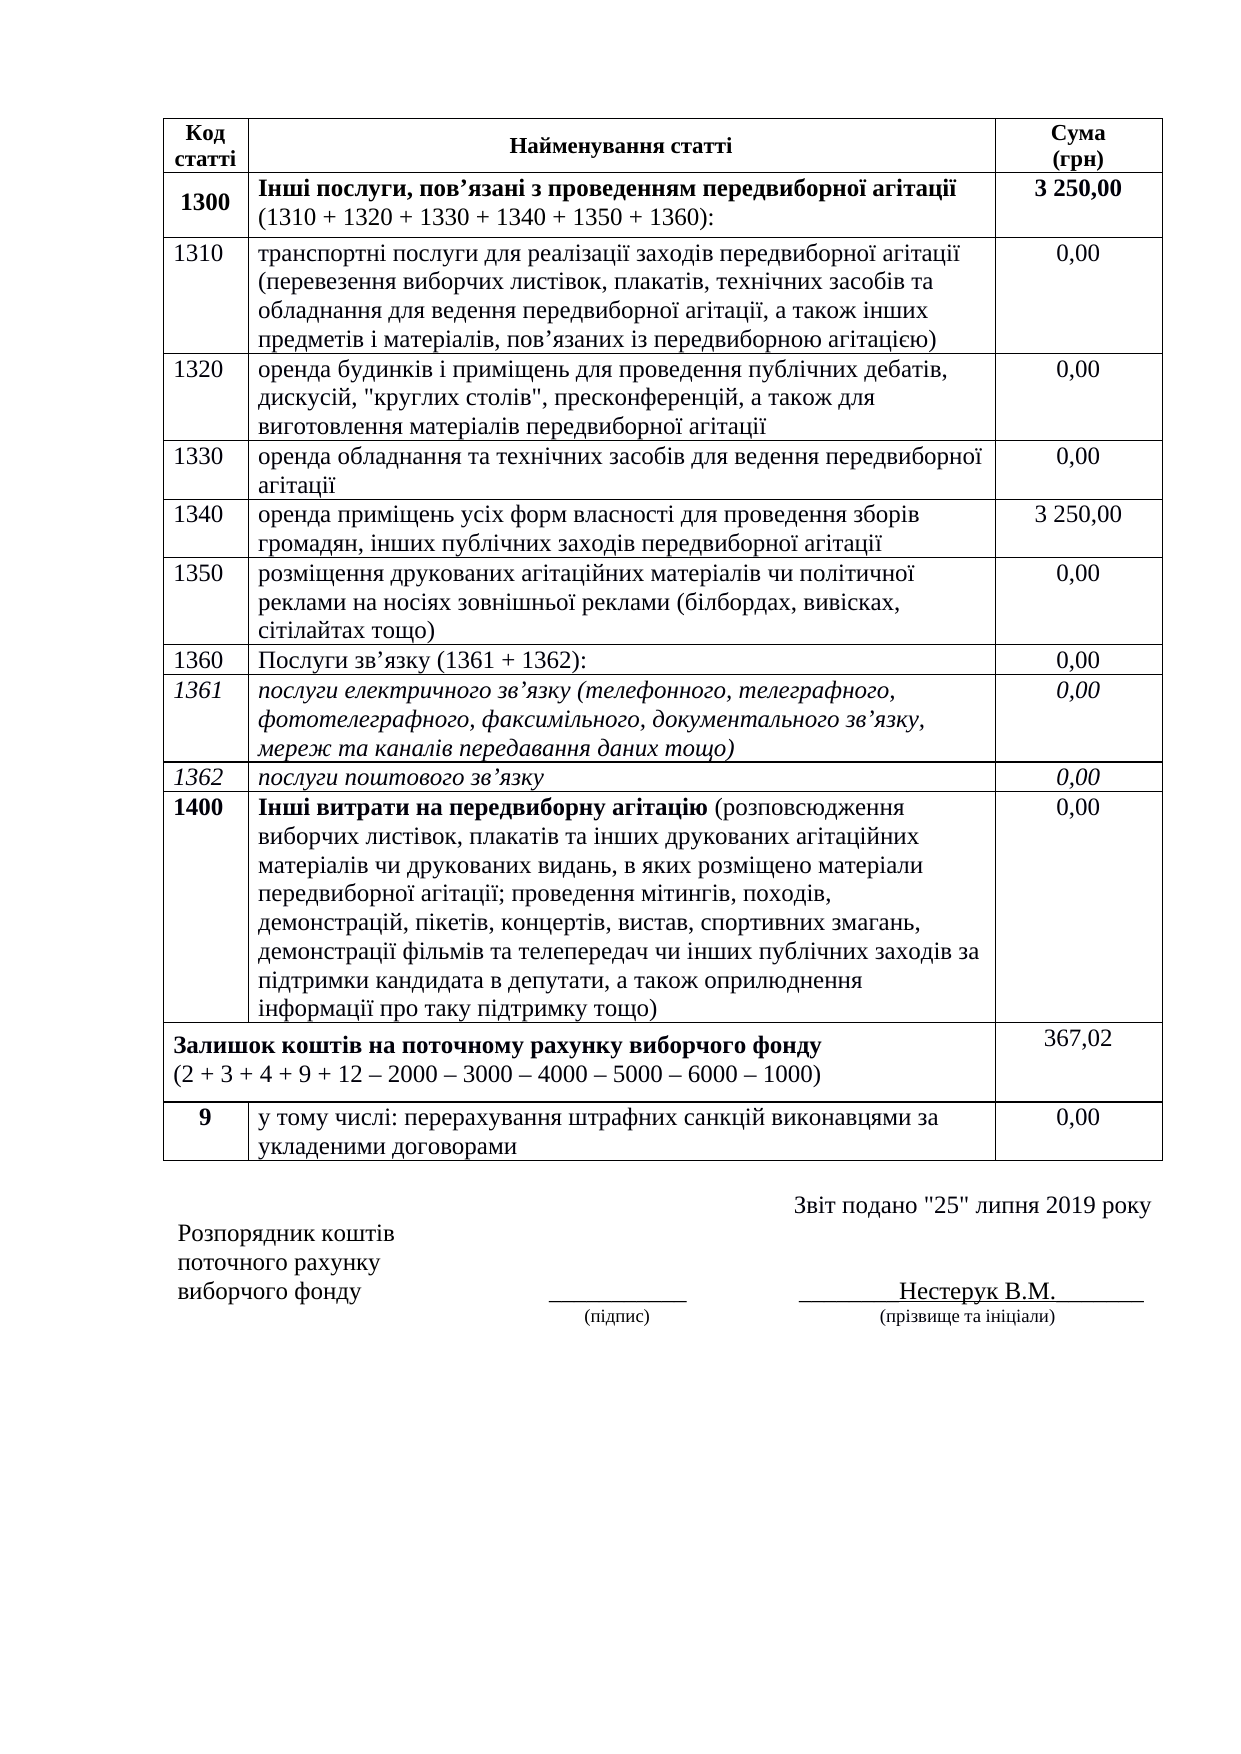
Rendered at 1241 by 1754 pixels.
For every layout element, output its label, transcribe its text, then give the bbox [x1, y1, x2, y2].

table_cell 0,00 [996, 645, 1162, 674]
table_cell Залишок коштів на поточному рахунку виборчого фонду (2 + 3 + 4 + 9 + 12 – 2000 – 3000 – 4000 – 5000 – 6000 – 1000) [164, 1023, 995, 1101]
table_cell транспортні послуги для реалізації заходів передвиборної агітації (перевезення виборчих листівок, плакатів, технічних засобів та обладнання для ведення передвиборної агітації, а також інших предметів і матеріалів, пов’язаних із передвиборною агітацією) [249, 238, 995, 353]
table_cell 0,00 [996, 763, 1162, 791]
table_cell 1320 [164, 354, 248, 440]
table_header Найменування статті [249, 119, 995, 172]
table_cell 0,00 [996, 792, 1162, 1022]
table_cell 1400 [164, 792, 248, 1022]
table_cell 1350 [164, 558, 248, 644]
table_cell у тому числі: перерахування штрафних санкцій виконавцями за укладеними договорами [249, 1103, 995, 1160]
table_cell 0,00 [996, 441, 1162, 498]
table_cell оренда обладнання та технічних засобів для ведення передвиборної агітації [249, 441, 995, 498]
table_cell 0,00 [996, 238, 1162, 353]
table_cell Інші витрати на передвиборну агітацію (розповсюдження виборчих листівок, плакатів та інших друкованих агітаційних матеріалів чи друкованих видань, в яких розміщено матеріали передвиборної агітації; проведення мітингів, походів, демонстрацій, пікетів, концертів, вистав, спортивних змагань, демонстрації фільмів та телепередач чи інших публічних заходів за підтримки кандидата в депутати, а також оприлюднення інформації про таку підтримку тощо) [249, 792, 995, 1022]
table_cell послуги електричного зв’язку (телефонного, телеграфного, фототелеграфного, факсимільного, документального зв’язку, мереж та каналів передавання даних тощо) [249, 675, 995, 761]
table_cell 9 [164, 1103, 248, 1160]
table_cell послуги поштового зв’язку [249, 763, 995, 791]
table_cell 1340 [164, 500, 248, 557]
table_cell 1361 [164, 675, 248, 761]
table_cell 3 250,00 [996, 173, 1162, 237]
table_cell 0,00 [996, 675, 1162, 761]
table_cell оренда будинків і приміщень для проведення публічних дебатів, дискусій, "круглих столів", пресконференцій, а також для виготовлення матеріалів передвиборної агітації [249, 354, 995, 440]
table_cell 1330 [164, 441, 248, 498]
text Звіт подано "25" липня 2019 року [177, 1190, 1152, 1218]
table_cell Послуги зв’язку (1361 + 1362): [249, 645, 995, 674]
table_cell 1310 [164, 238, 248, 353]
table_header Код статті [164, 119, 248, 172]
table_cell розміщення друкованих агітаційних матеріалів чи політичної реклами на носіях зовнішньої реклами (білбордах, вивісках, сітілайтах тощо) [249, 558, 995, 644]
table_cell 3 250,00 [996, 500, 1162, 557]
table_cell 0,00 [996, 354, 1162, 440]
table_cell 1362 [164, 763, 248, 791]
text Розпорядник коштів поточного рахунку виборчого фонду ___________ ________Нестерук В.М._______ (підпис) (прізвище та ініціали) [177, 1218, 1152, 1326]
table_cell 0,00 [996, 1103, 1162, 1160]
table_cell 0,00 [996, 558, 1162, 644]
table_cell 367,02 [996, 1023, 1162, 1101]
table_cell 1360 [164, 645, 248, 674]
table_cell оренда приміщень усіх форм власності для проведення зборів громадян, інших публічних заходів передвиборної агітації [249, 500, 995, 557]
table_header Сума (грн) [996, 119, 1162, 172]
table_cell Інші послуги, пов’язані з проведенням передвиборної агітації (1310 + 1320 + 1330 + 1340 + 1350 + 1360): [249, 173, 995, 237]
table_cell 1300 [164, 173, 248, 237]
